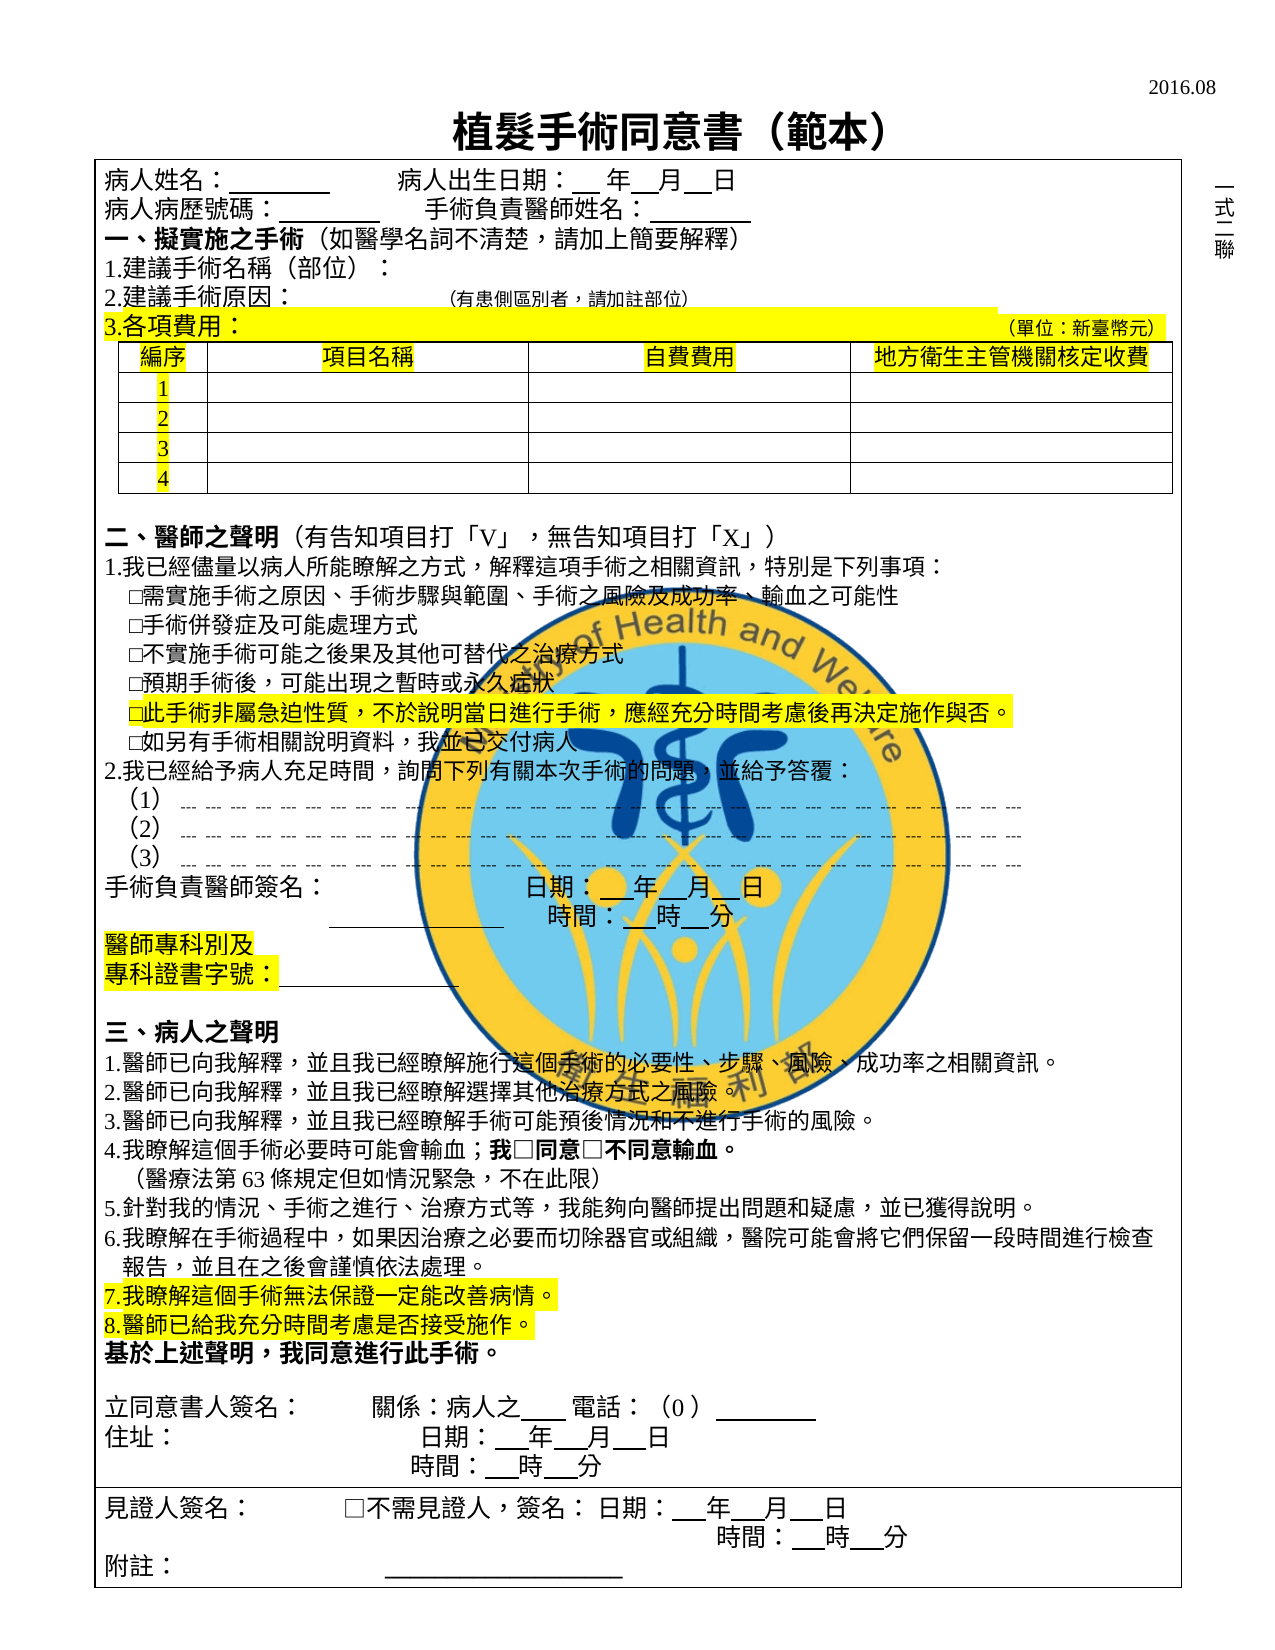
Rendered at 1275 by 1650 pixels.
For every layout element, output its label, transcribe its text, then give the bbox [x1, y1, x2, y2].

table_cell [96, 1488, 1181, 1587]
table_header 病人姓名： 病人出生日期： 年 月 日 病人病歷號碼： 手術負責醫師姓名： 一、擬實施之手術（如醫學名詞不清楚，請加上簡要解釋） 1.建議手術名稱（部位）： 2.建議手術原因： （有患側區別者，請加註部位） 3.各項費用： （單位：新臺幣元） 二、醫師之聲明（有告知項目打「V」，無告知項目打「X」） 1.我已經儘量以病人所能瞭解之方式，解釋這項手術之相關資訊，特別是下列事項： □需實施手術之原因、手術步驟與範圍、手術之風險及成功率、輸血之可能性 □手術併發症及可能處理方式 □不實施手術可能之後果及其他可替代之治療方式 □預期手術後，可能出現之暫時或永久症狀 □此手術非屬急迫性質，不於說明當日進行手術，應經充分時間考慮後再決定施作與否。 □如另有手術相關說明資料，我並已交付病人 2.我已經給予病人充足時間，詢問下列有關本次手術的問題，並給予答覆： （1）﹍﹍﹍﹍﹍﹍﹍﹍﹍﹍﹍﹍﹍﹍﹍﹍﹍﹍﹍﹍﹍﹍﹍﹍﹍﹍﹍﹍﹍﹍﹍﹍﹍﹍ （2）﹍﹍﹍﹍﹍﹍﹍﹍﹍﹍﹍﹍﹍﹍﹍﹍﹍﹍﹍﹍﹍﹍﹍﹍﹍﹍﹍﹍﹍﹍﹍﹍﹍﹍ （3）﹍﹍﹍﹍﹍﹍﹍﹍﹍﹍﹍﹍﹍﹍﹍﹍﹍﹍﹍﹍﹍﹍﹍﹍﹍﹍﹍﹍﹍﹍﹍﹍﹍﹍ 手術負責醫師簽名： 日期： 年 月 日 時間： 時 分 醫師專科別及 專科證書字號： 三、病人之聲明 醫師已向我解釋，並且我已經瞭解施行這個手術的必要性、步驟、風險、成功率之相關資訊。 醫師已向我解釋，並且我已經瞭解選擇其他治療方式之風險。 醫師已向我解釋，並且我已經瞭解手術可能預後情況和不進行手術的風險。 我瞭解這個手術必要時可能會輸血；我□同意□不同意輸血。 （醫療法第63 條規定但如情況緊急，不在此限） 針對我的情況、手術之進行、治療方式等，我醫師提出問題和疑慮，並已獲得說明。 我瞭解在手術過程中，如果因治療之必要而切除器官或組織，醫院可能會將它們保留一段時間進行檢查報告，並且在之後會謹慎依法處理。 我瞭解這個手術無法保證一定能改善病情。 醫師已給我充分時間考慮是否接受施作。 基於上述聲明，我同意進行此手術。 立同意書人簽名： 關係：病人之 電話：（0 ） 住址： 日期： 年 月 日 時間： 時 分 [96, 160, 1181, 1487]
text 植髮手術同意書（範本） [148, 99, 1216, 159]
